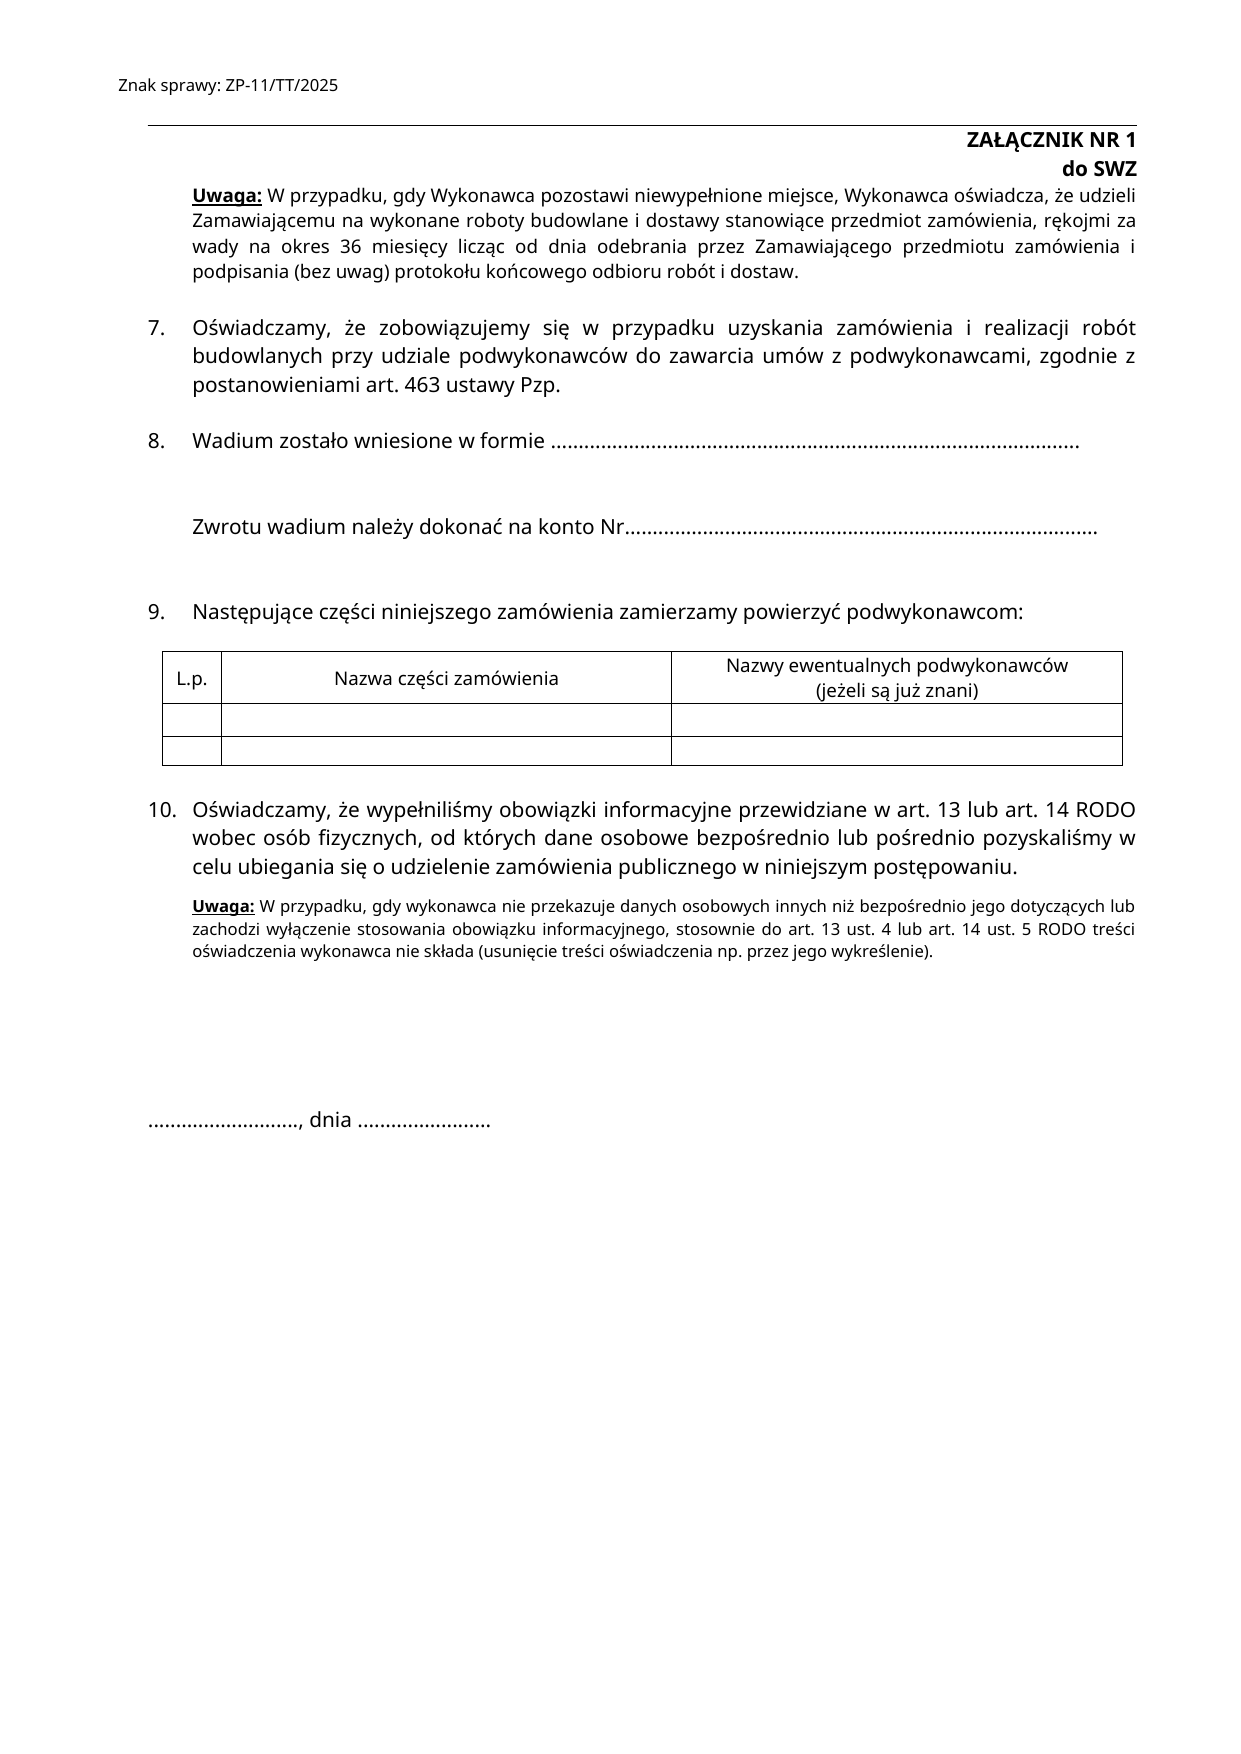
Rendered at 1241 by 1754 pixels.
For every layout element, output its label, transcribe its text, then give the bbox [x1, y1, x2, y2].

table_cell [222, 704, 671, 736]
table_cell [163, 737, 221, 765]
table_header Nazwa części zamówienia [222, 652, 671, 703]
table_header Nazwy ewentualnych podwykonawców (jeżeli są już znani) [672, 652, 1122, 703]
text Uwaga: W przypadku, gdy Wykonawca pozostawi niewypełnione miejsce, Wykonawca oświadcza, że udzieli Zamawiającemu na wykonane roboty budowlane i dostawy stanowiące przedmiot zamówienia, rękojmi za wady na okres 36 miesięcy licząc od dnia odebrania przez Zamawiającego przedmiotu zamówienia i podpisania (bez uwag) protokołu końcowego odbioru robót i dostaw. [192, 182, 1137, 284]
table_cell [163, 704, 221, 736]
table_cell [672, 737, 1122, 765]
text Uwaga: W przypadku, gdy wykonawca nie przekazuje danych osobowych innych niż bezpośrednio jego dotyczących lub zachodzi wyłączenie stosowania obowiązku informacyjnego, stosownie do art. 13 ust. 4 lub art. 14 ust. 5 RODO treści oświadczenia wykonawca nie składa (usunięcie treści oświadczenia np. przez jego wykreślenie). [192, 894, 1137, 962]
list Następujące części niniejszego zamówienia zamierzamy powierzyć podwykonawcom: [148, 597, 1137, 625]
list Oświadczamy, że zobowiązujemy się w przypadku uzyskania zamówienia i realizacji robót budowlanych przy udziale podwykonawców do zawarcia umów z podwykonawcami, zgodnie z postanowieniami art. 463 ustawy Pzp. [148, 313, 1137, 398]
text ..........................., dnia ........................ [148, 1105, 1137, 1133]
table_cell [672, 704, 1122, 736]
table_header L.p. [163, 652, 221, 703]
table_cell [222, 737, 671, 765]
list Wadium zostało wniesione w formie ............................................................................................... [148, 427, 1137, 455]
list Oświadczamy, że wypełniliśmy obowiązki informacyjne przewidziane w art. 13 lub art. 14 RODO wobec osób fizycznych, od których dane osobowe bezpośrednio lub pośrednio pozyskaliśmy w celu ubiegania się o udzielenie zamówienia publicznego w niniejszym postępowaniu. [148, 795, 1137, 880]
list Zwrotu wadium należy dokonać na konto Nr..................................................................................... [148, 512, 1137, 540]
